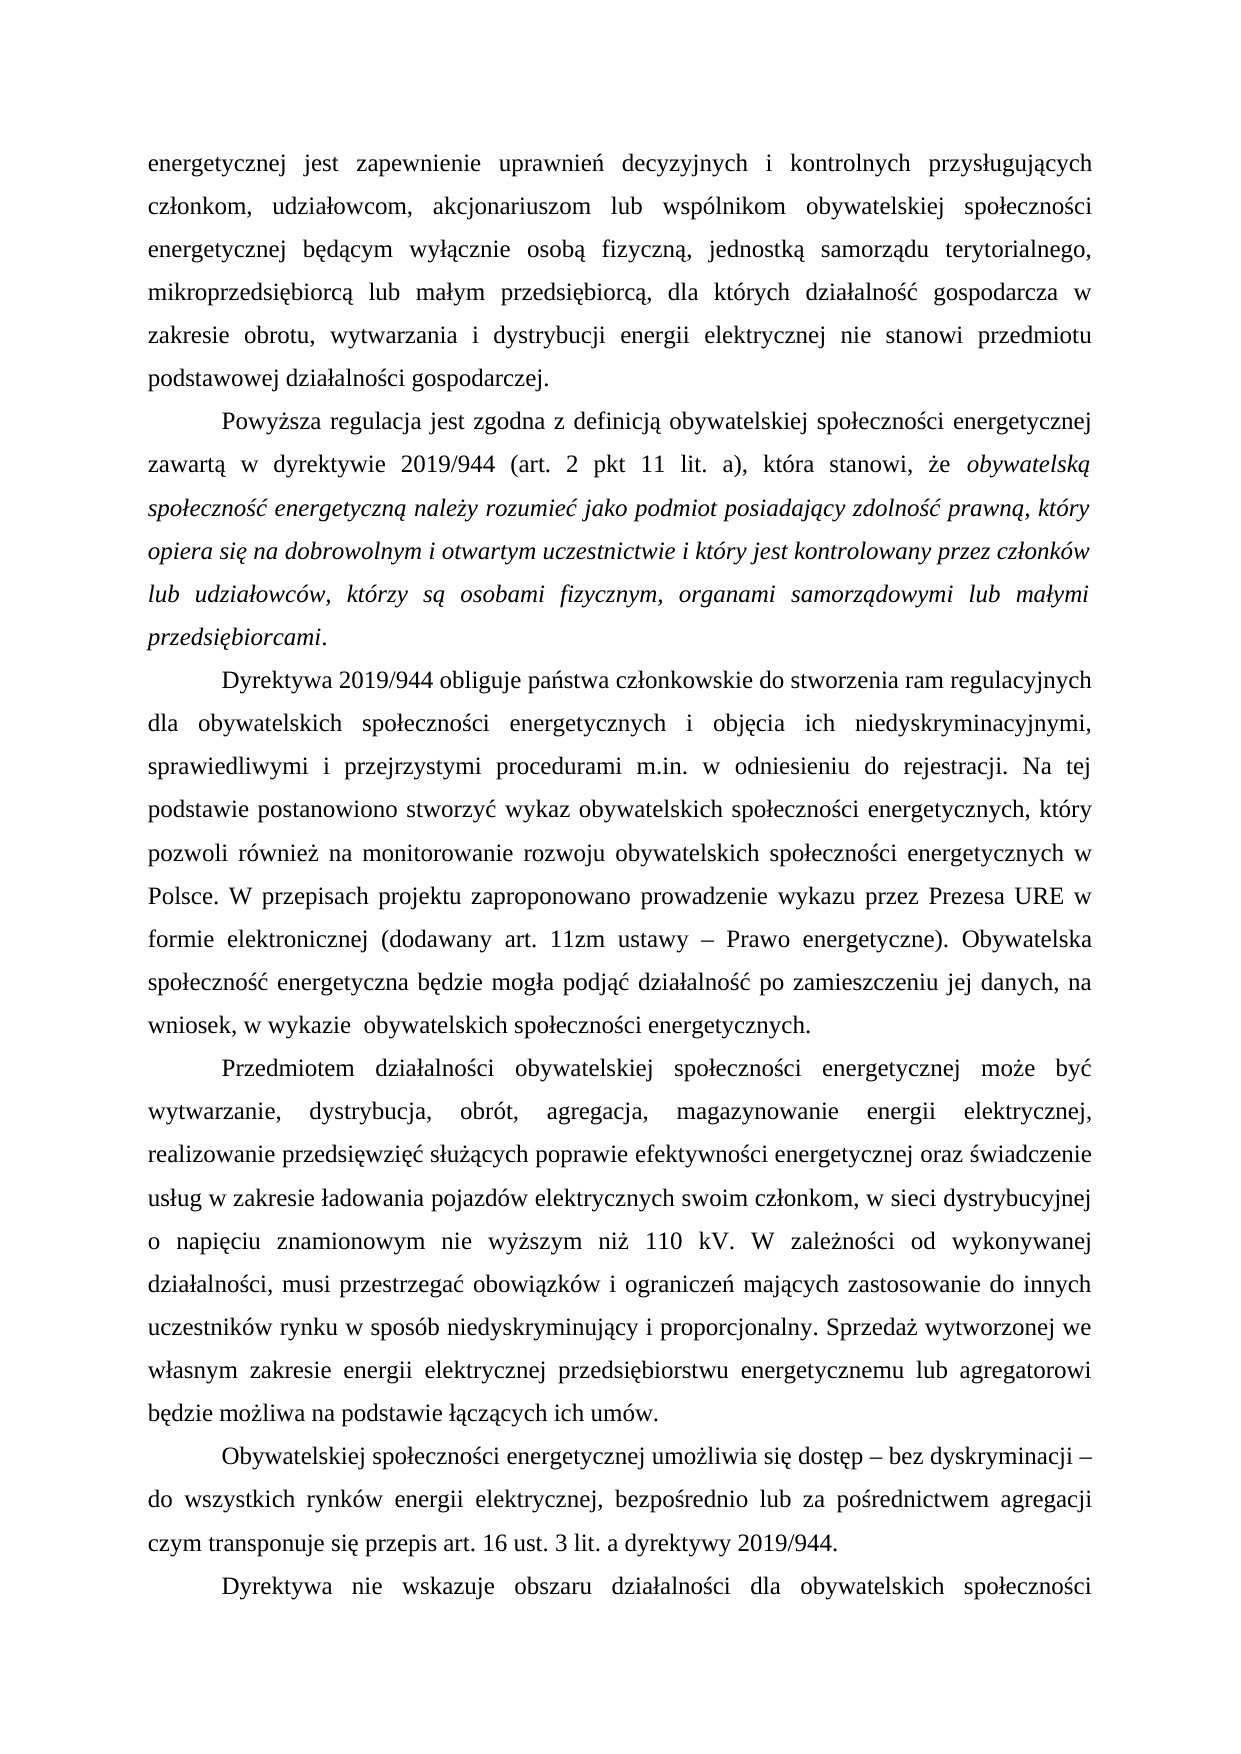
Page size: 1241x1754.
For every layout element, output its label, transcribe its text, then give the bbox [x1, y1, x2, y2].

text Przedmiotem działalności obywatelskiej społeczności energetycznej może być wytwarzanie, dystrybucja, obrót, agregacja, magazynowanie energii elektrycznej, realizowanie przedsięwzięć służących poprawie efektywności energetycznej oraz świadczenie usług w zakresie ładowania pojazdów elektrycznych swoim członkom, w sieci dystrybucyjnej o napięciu znamionowym nie wyższym niż 110 kV. W zależności od wykonywanej działalności, musi przestrzegać obowiązków i ograniczeń mających zastosowanie do innych uczestników rynku w sposób niedyskryminujący i proporcjonalny. Sprzedaż wytworzonej we własnym zakresie energii elektrycznej przedsiębiorstwu energetycznemu lub agregatorowi będzie możliwa na podstawie łączących ich umów. [148, 1053, 1093, 1427]
text Obywatelskiej społeczności energetycznej umożliwia się dostęp – bez dyskryminacji – do wszystkich rynków energii elektrycznej, bezpośrednio lub za pośrednictwem agregacji czym transponuje się przepis art. 16 ust. 3 lit. a dyrektywy 2019/944. [148, 1441, 1093, 1556]
text Dyrektywa 2019/944 obliguje państwa członkowskie do stworzenia ram regulacyjnych dla obywatelskich społeczności energetycznych i objęcia ich niedyskryminacyjnymi, sprawiedliwymi i przejrzystymi procedurami m.in. w odniesieniu do rejestracji. Na tej podstawie postanowiono stworzyć wykaz obywatelskich społeczności energetycznych, który pozwoli również na monitorowanie rozwoju obywatelskich społeczności energetycznych w Polsce. W przepisach projektu zaproponowano prowadzenie wykazu przez Prezesa URE w formie elektronicznej (dodawany art. 11zm ustawy – Prawo energetyczne). Obywatelska społeczność energetyczna będzie mogła podjąć działalność po zamieszczeniu jej danych, na wniosek, w wykazie obywatelskich społeczności energetycznych. [148, 665, 1093, 1039]
text Powyższa regulacja jest zgodna z definicją obywatelskiej społeczności energetycznej zawartą w dyrektywie 2019/944 (art. 2 pkt 11 lit. a), która stanowi, że obywatelską społeczność energetyczną należy rozumieć jako podmiot posiadający zdolność prawną, który opiera się na dobrowolnym i otwartym uczestnictwie i który jest kontrolowany przez członków lub udziałowców, którzy są osobami fizycznym, organami samorządowymi lub małymi przedsiębiorcami. [148, 406, 1093, 651]
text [148, 1571, 1093, 1599]
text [148, 148, 1093, 392]
